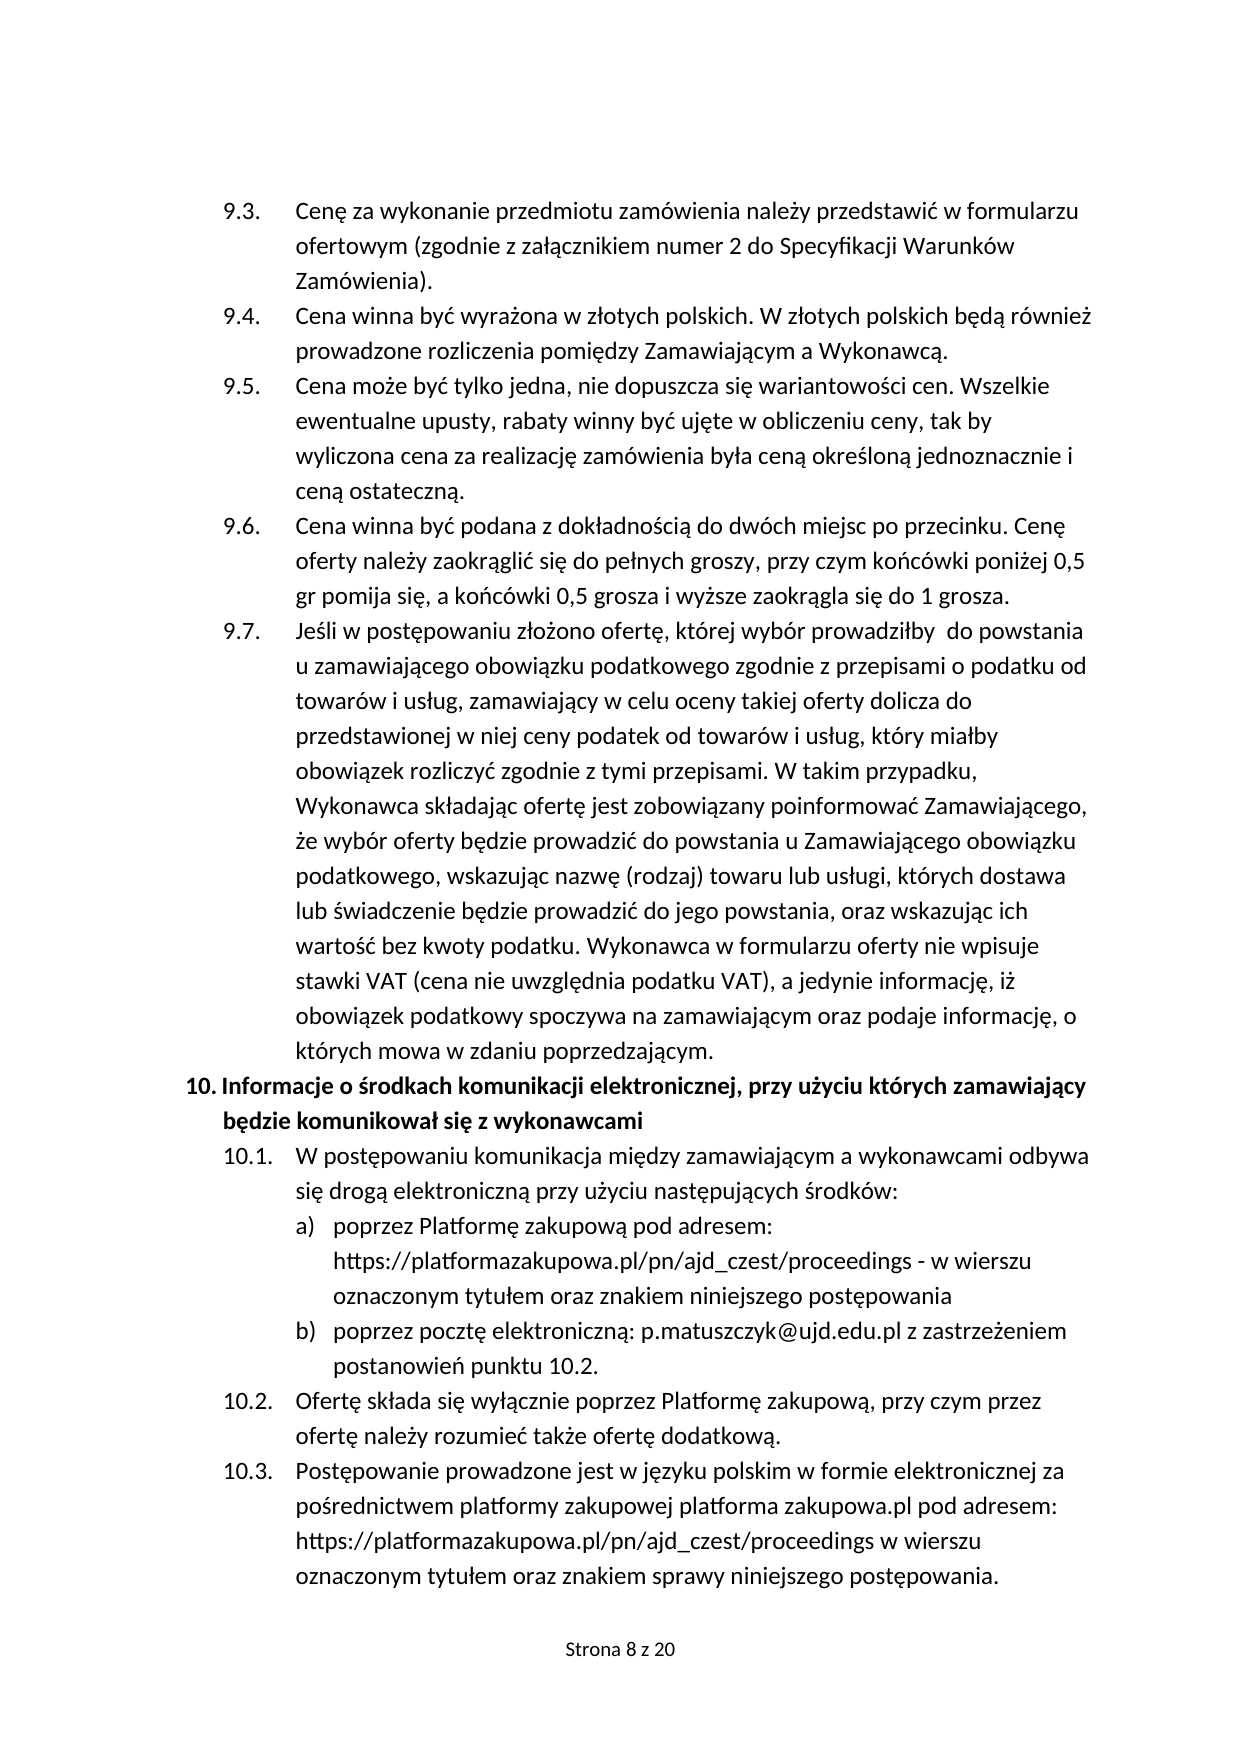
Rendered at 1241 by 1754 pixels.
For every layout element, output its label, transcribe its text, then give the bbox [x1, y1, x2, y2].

list Ofertę składa się wyłącznie poprzez Platformę zakupową, przy czym przez ofertę należy rozumieć także ofertę dodatkową. [223, 1385, 1093, 1451]
list Cena winna być wyrażona w złotych polskich. W złotych polskich będą również prowadzone rozliczenia pomiędzy Zamawiającym a Wykonawcą. [223, 300, 1093, 366]
list poprzez pocztę elektroniczną: p.matuszczyk@ujd.edu.pl z zastrzeżeniem postanowień punktu 10.2. [295, 1315, 1093, 1381]
list Cena winna być podana z dokładnością do dwóch miejsc po przecinku. Cenę oferty należy zaokrąglić się do pełnych groszy, przy czym końcówki poniżej 0,5 gr pomija się, a końcówki 0,5 grosza i wyższe zaokrągla się do 1 grosza. [223, 510, 1093, 611]
list Jeśli w postępowaniu złożono ofertę, której wybór prowadziłby do powstania u zamawiającego obowiązku podatkowego zgodnie z przepisami o podatku od towarów i usług, zamawiający w celu oceny takiej oferty dolicza do przedstawionej w niej ceny podatek od towarów i usług, który miałby obowiązek rozliczyć zgodnie z tymi przepisami. W takim przypadku, Wykonawca składając ofertę jest zobowiązany poinformować Zamawiającego, że wybór oferty będzie prowadzić do powstania u Zamawiającego obowiązku podatkowego, wskazując nazwę (rodzaj) towaru lub usługi, których dostawa lub świadczenie będzie prowadzić do jego powstania, oraz wskazując ich wartość bez kwoty podatku. Wykonawca w formularzu oferty nie wpisuje stawki VAT (cena nie uwzględnia podatku VAT), a jedynie informację, iż obowiązek podatkowy spoczywa na zamawiającym oraz podaje informację, o których mowa w zdaniu poprzedzającym. [223, 615, 1093, 1066]
list Postępowanie prowadzone jest w języku polskim w formie elektronicznej za pośrednictwem platformy zakupowej platforma zakupowa.pl pod adresem: https://platformazakupowa.pl/pn/ajd_czest/proceedings w wierszu oznaczonym tytułem oraz znakiem sprawy niniejszego postępowania. [223, 1455, 1093, 1591]
list Cenę za wykonanie przedmiotu zamówienia należy przedstawić w formularzu ofertowym (zgodnie z załącznikiem numer 2 do Specyfikacji Warunków Zamówienia). [223, 195, 1093, 296]
list poprzez Platformę zakupową pod adresem: https://platformazakupowa.pl/pn/ajd_czest/proceedings - w wierszu oznaczonym tytułem oraz znakiem niniejszego postępowania [295, 1210, 1093, 1311]
list W postępowaniu komunikacja między zamawiającym a wykonawcami odbywa się drogą elektroniczną przy użyciu następujących środków: [223, 1140, 1093, 1206]
list Cena może być tylko jedna, nie dopuszcza się wariantowości cen. Wszelkie ewentualne upusty, rabaty winny być ujęte w obliczeniu ceny, tak by wyliczona cena za realizację zamówienia była ceną określoną jednoznacznie i ceną ostateczną. [223, 370, 1093, 506]
list Informacje o środkach komunikacji elektronicznej, przy użyciu których zamawiający będzie komunikował się z wykonawcami [185, 1070, 1093, 1136]
